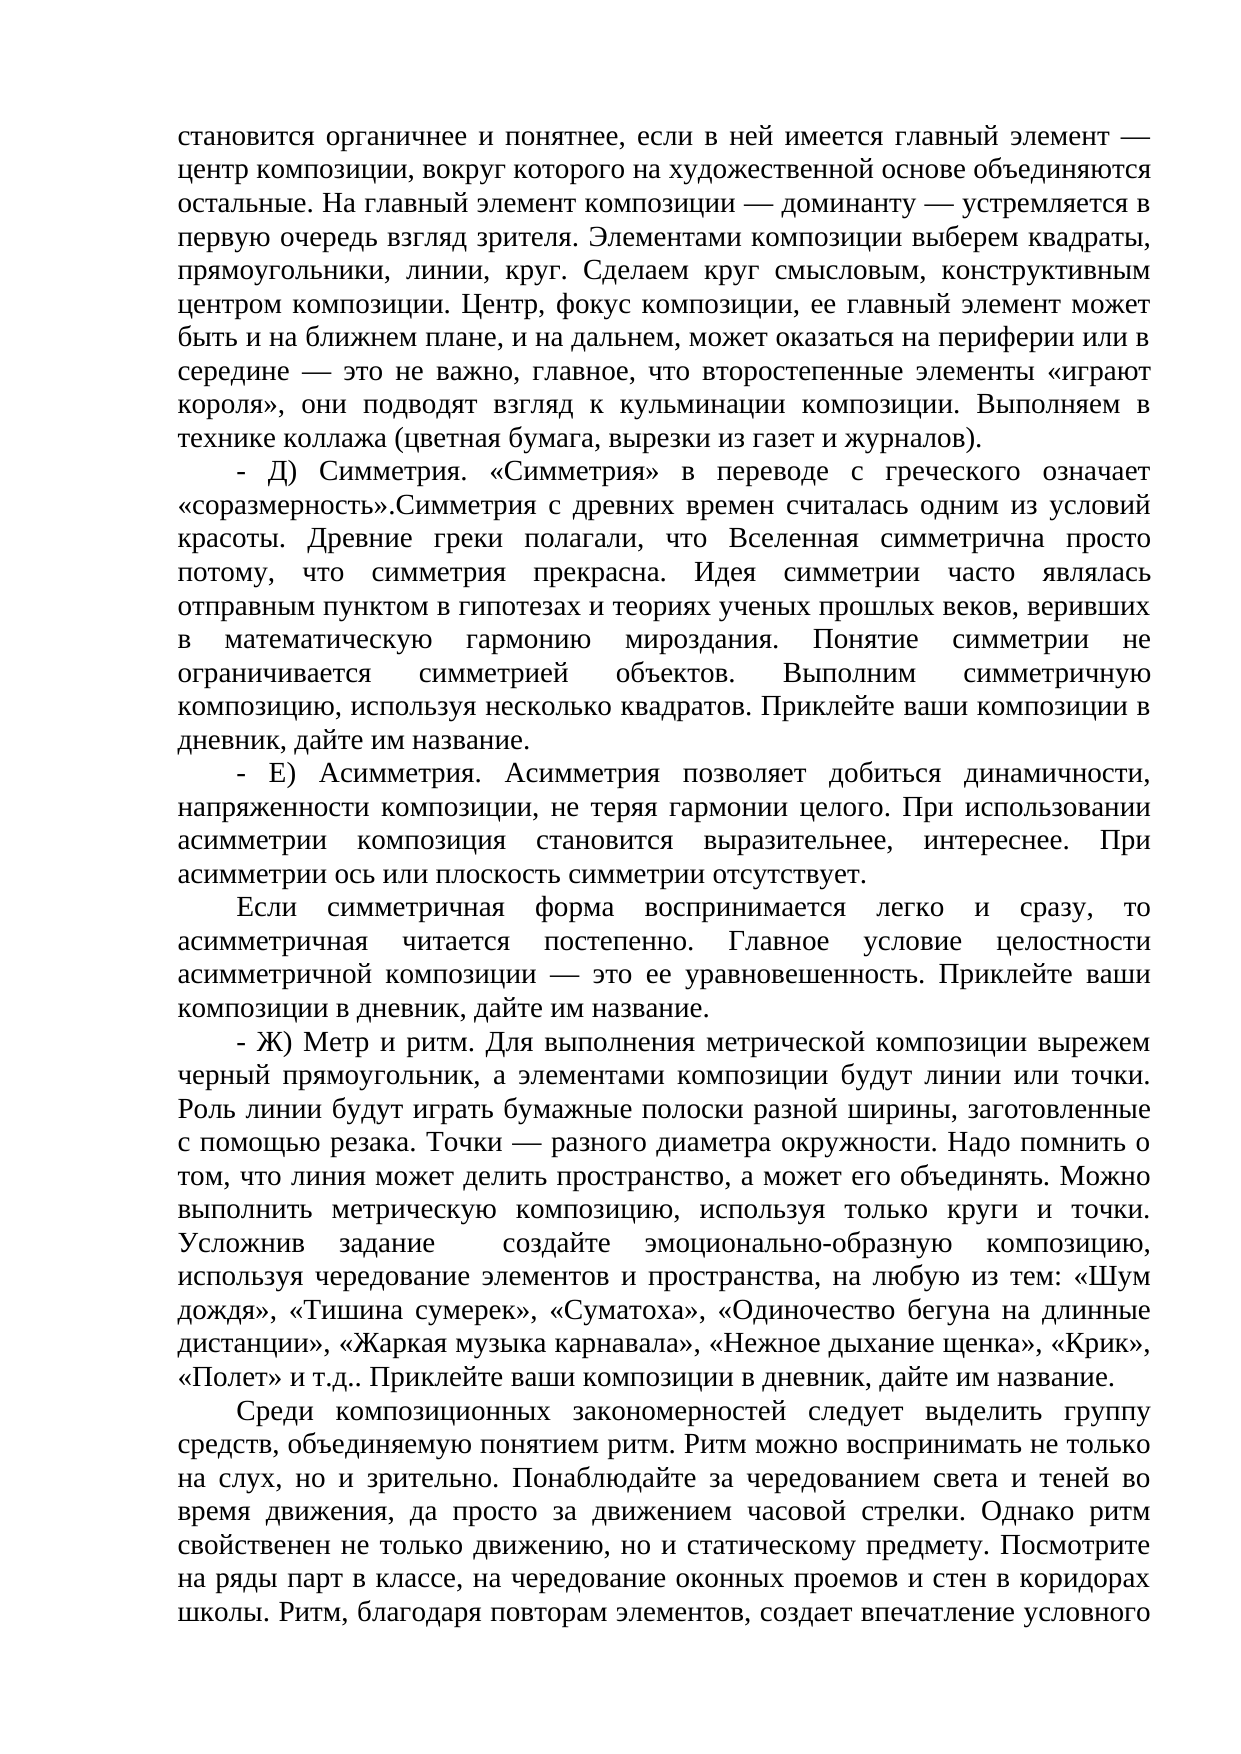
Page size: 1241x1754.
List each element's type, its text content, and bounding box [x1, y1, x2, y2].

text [177, 1393, 1152, 1627]
text - Ж) Метр и ритм. Для выполнения метрической композиции вырежем черный прямоугольник, а элементами композиции будут линии или точки. Роль линии будут играть бумажные полоски разной ширины, заготовленные с помощью резака. Точки — разного диаметра окружности. Надо помнить о том, что линия может делить пространство, а может его объединять. Можно выполнить метрическую композицию, используя только круги и точки. Усложнив задание создайте эмоционально-образную композицию, используя чередование элементов и пространства, на любую из тем: «Шум дождя», «Тишина сумерек», «Суматоха», «Одиночество бегуна на длинные дистанции», «Жаркая музыка карнавала», «Нежное дыхание щенка», «Крик», «Полет» и т.д.. Приклейте ваши композиции в дневник, дайте им название. [177, 1024, 1152, 1393]
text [177, 118, 1152, 453]
text Если симметричная форма воспринимается легко и сразу, то асимметричная читается постепенно. Главное условие целостности асимметричной композиции — это ее уравновешенность. Приклейте ваши композиции в дневник, дайте им название. [177, 889, 1152, 1024]
text - Е) Асимметрия. Асимметрия позволяет добиться динамичности, напряженности композиции, не теряя гармонии целого. При использовании асимметрии композиция становится выразительнее, интереснее. При асимметрии ось или плоскость симметрии отсутствует. [177, 755, 1152, 889]
text - Д) Симметрия. «Симметрия» в переводе с греческого означает «соразмерность».Симметрия с древних времен считалась одним из условий красоты. Древние греки полагали, что Вселенная симметрична просто потому, что симметрия прекрасна. Идея симметрии часто являлась отправным пунктом в гипотезах и теориях ученых прошлых веков, веривших в математическую гармонию мироздания. Понятие симметрии не ограничивается симметрией объектов. Выполним симметричную композицию, используя несколько квадратов. Приклейте ваши композиции в дневник, дайте им название. [177, 453, 1152, 755]
